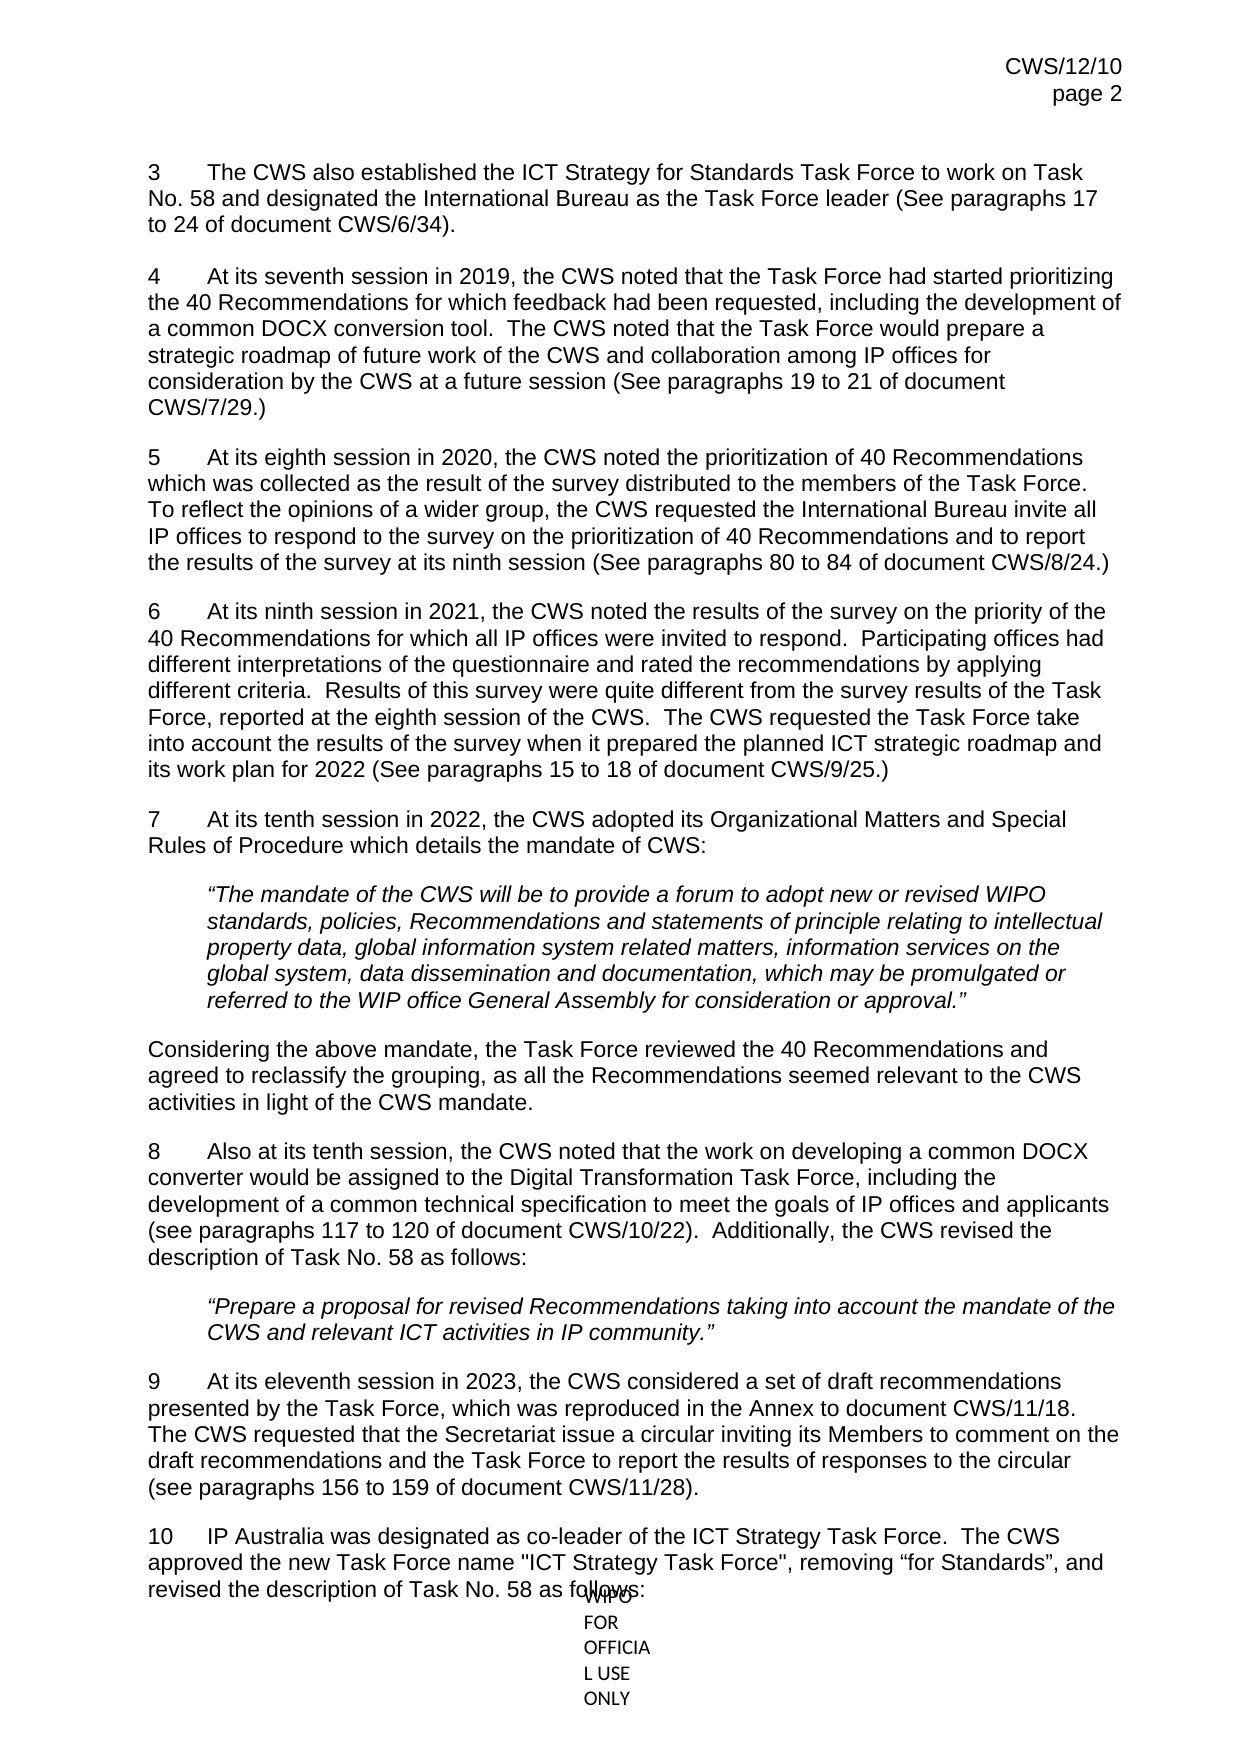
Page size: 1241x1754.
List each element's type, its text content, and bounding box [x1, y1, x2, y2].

text Considering the above mandate, the Task Force reviewed the 40 Recommendations and agreed to reclassify the grouping, as all the Recommendations seemed relevant to the CWS activities in light of the CWS mandate. [148, 1036, 1122, 1115]
text “The mandate of the CWS will be to provide a forum to adopt new or revised WIPO standards, policies, Recommendations and statements of principle relating to intellectual property data, global information system related matters, information services on the global system, data dissemination and documentation, which may be promulgated or referred to the WIP office General Assembly for consideration or approval.” [207, 881, 1122, 1013]
text At its eleventh session in 2023, the CWS considered a set of draft recommendations presented by the Task Force, which was reproduced in the Annex to document CWS/11/18. The CWS requested that the Secretariat issue a circular inviting its Members to comment on the draft recommendations and the Task Force to report the results of responses to the circular (see paragraphs 156 to 159 of document CWS/11/28). [148, 1368, 1122, 1500]
text Also at its tenth session, the CWS noted that the work on developing a common DOCX converter would be assigned to the Digital Transformation Task Force, including the development of a common technical specification to meet the goals of IP offices and applicants (see paragraphs 117 to 120 of document CWS/10/22). Additionally, the CWS revised the description of Task No. 58 as follows: [148, 1138, 1122, 1270]
text The CWS also established the ICT Strategy for Standards Task Force to work on Task No. 58 and designated the International Bureau as the Task Force leader (See paragraphs 17 to 24 of document CWS/6/34). [148, 158, 1122, 238]
text At its tenth session in 2022, the CWS adopted its Organizational Matters and Special Rules of Procedure which details the mandate of CWS: [148, 806, 1122, 858]
text IP Australia was designated as co-leader of the ICT Strategy Task Force. The CWS approved the new Task Force name "ICT Strategy Task Force", removing “for Standards”, and revised the description of Task No. 58 as follows: [148, 1523, 1122, 1602]
text At its seventh session in 2019, the CWS noted that the Task Force had started prioritizing the 40 Recommendations for which feedback had been requested, including the development of a common DOCX conversion tool. The CWS noted that the Task Force would prepare a strategic roadmap of future work of the CWS and collaboration among IP offices for consideration by the CWS at a future session (See paragraphs 19 to 21 of document CWS/7/29.) [148, 263, 1122, 421]
text “Prepare a proposal for revised Recommendations taking into account the mandate of the CWS and relevant ICT activities in IP community.” [207, 1293, 1122, 1345]
text At its ninth session in 2021, the CWS noted the results of the survey on the priority of the 40 Recommendations for which all IP offices were invited to respond. Participating offices had different interpretations of the questionnaire and rated the recommendations by applying different criteria. Results of this survey were quite different from the survey results of the Task Force, reported at the eighth session of the CWS. The CWS requested the Task Force take into account the results of the survey when it prepared the planned ICT strategic roadmap and its work plan for 2022 (See paragraphs 15 to 18 of document CWS/9/25.) [148, 598, 1122, 783]
text At its eighth session in 2020, the CWS noted the prioritization of 40 Recommendations which was collected as the result of the survey distributed to the members of the Task Force. To reflect the opinions of a wider group, the CWS requested the International Bureau invite all IP offices to respond to the survey on the prioritization of 40 Recommendations and to report the results of the survey at its ninth session (See paragraphs 80 to 84 of document CWS/8/24.) [148, 444, 1122, 575]
